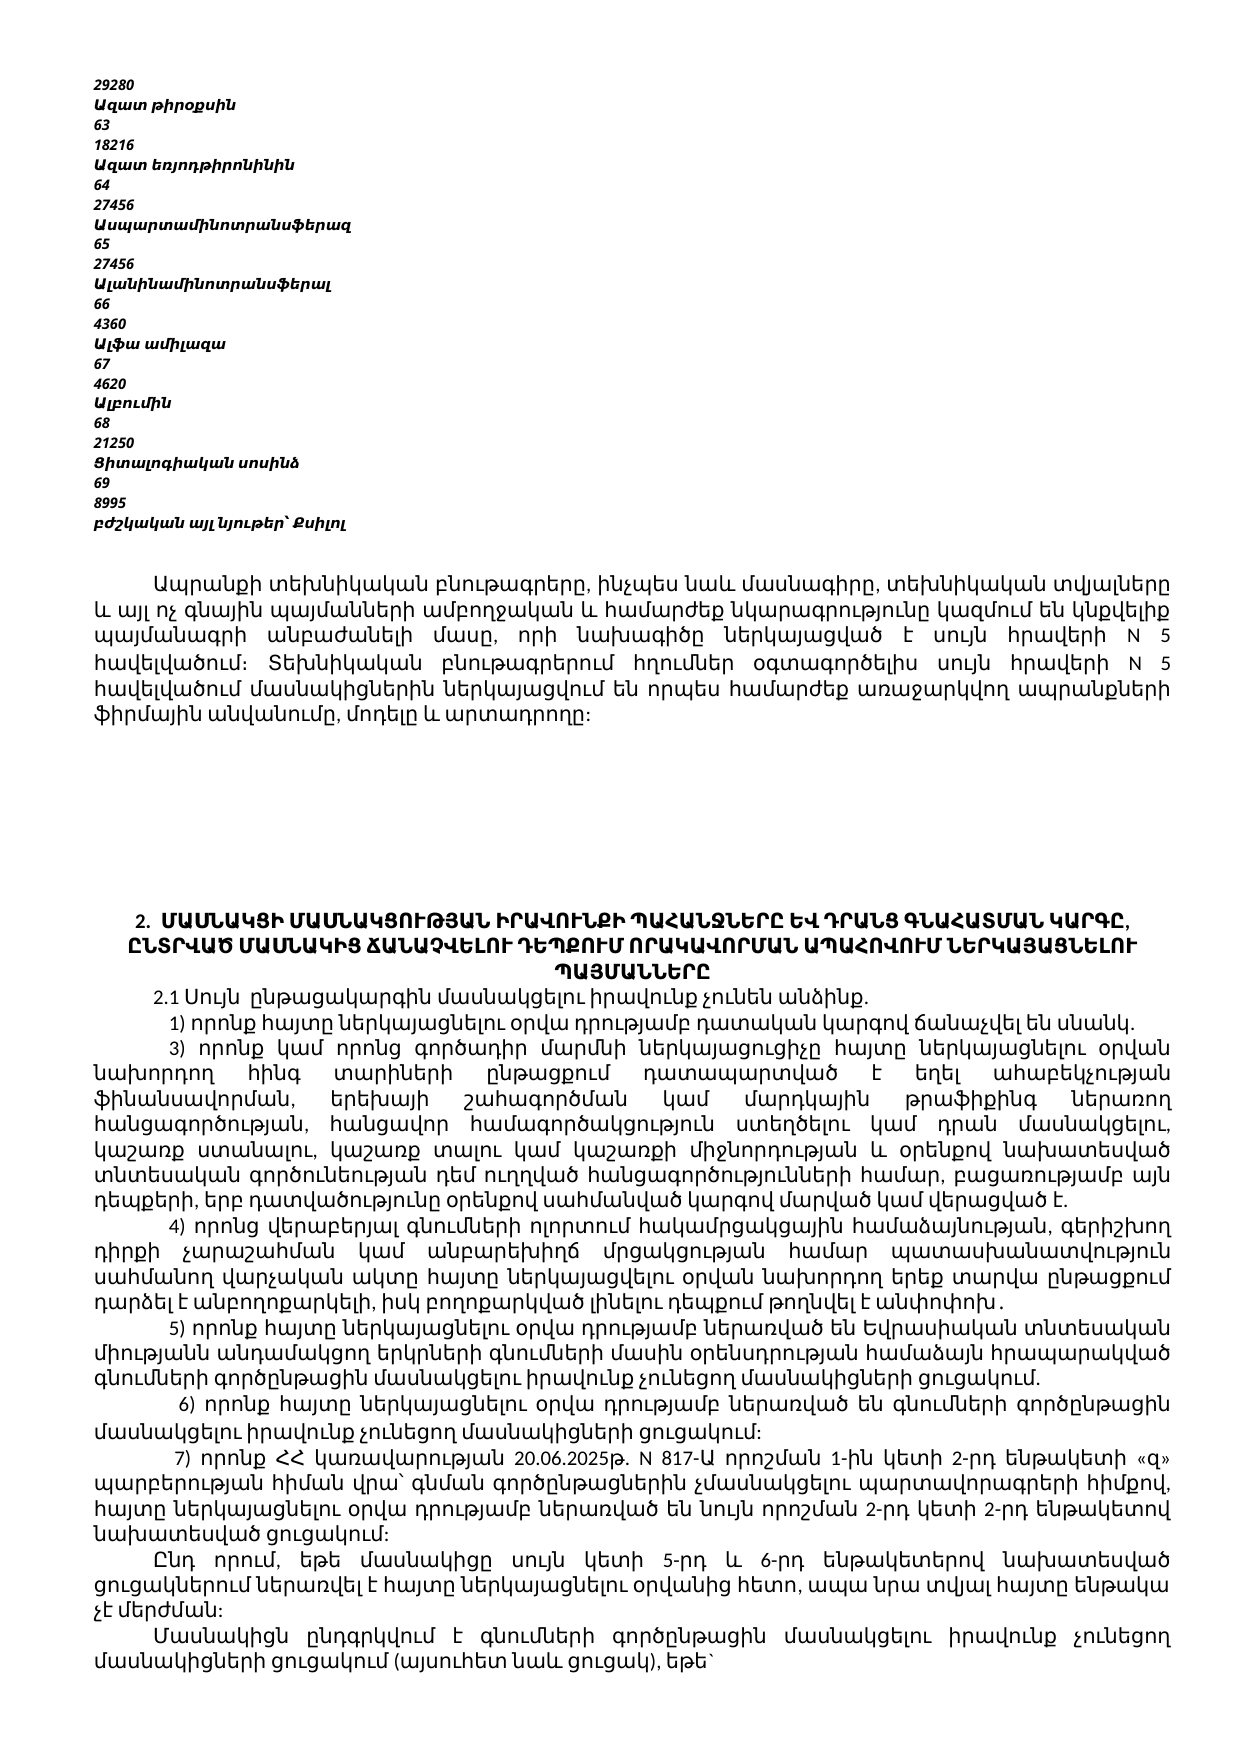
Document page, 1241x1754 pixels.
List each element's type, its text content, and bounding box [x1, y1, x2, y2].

text 2.1 Սույն ընթացակարգին մասնակցելու իրավունք չունեն անձինք. [94, 984, 1171, 1010]
text Մասնակիցն ընդգրկվում է գնումների գործընթացին մասնակցելու իրավունք չունեցող մասնակիցների ցուցակում (այսուհետ նաև ցուցակ), եթե` [94, 1623, 1171, 1674]
text 3) որոնք կամ որոնց գործադիր մարմնի ներկայացուցիչը հայտը ներկայացնելու օրվան նախորդող հինգ տարիների ընթացքում դատապարտված է եղել ահաբեկչության ֆինանսավորման, երեխայի շահագործման կամ մարդկային թրաֆիքինգ ներառող հանցագործության, հանցավոր համագործակցություն ստեղծելու կամ դրան մասնակցելու, կաշառք ստանալու, կաշառք տալու կամ կաշառքի միջնորդության և օրենքով նախատեսված տնտեսական գործունեության դեմ ուղղված հանցագործությունների համար, բացառությամբ այն դեպքերի, երբ դատվածությունը օրենքով սահմանված կարգով մարված կամ վերացված է. [94, 1035, 1171, 1213]
text Ապրանքի տեխնիկական բնութագրերը, ինչպես նաև մասնագիրը, տեխնիկական տվյալները և այլ ոչ գնային պայմանների ամբողջական և համարժեք նկարագրությունը կազմում են կնքվելիք պայմանագրի անբաժանելի մասը, որի նախագիծը ներկայացված է սույն հրավերի N 5 հավելվածում։ Տեխնիկական բնութագրերում հղումներ օգտագործելիս սույն հրավերի N 5 հավելվածում մասնակիցներին ներկայացվում են որպես համարժեք առաջարկվող ապրանքների ֆիրմային անվանումը, մոդելը և արտադրողը: [94, 572, 1171, 727]
text 4) որոնց վերաբերյալ գնումների ոլորտում հակամրցակցային համաձայնության, գերիշխող դիրքի չարաշահման կամ անբարեխիղճ մրցակցության համար պատասխանատվություն սահմանող վարչական ակտը հայտը ներկայացվելու օրվան նախորդող երեք տարվա ընթացքում դարձել է անբողոքարկելի, իսկ բողոքարկված լինելու դեպքում թողնվել է անփոփոխ․ [94, 1213, 1171, 1315]
text 7) որոնք ՀՀ կառավարության 20.06.2025թ. N 817-Ա որոշման 1-ին կետի 2-րդ ենթակետի «զ» պարբերության հիման վրա՝ գնման գործընթացներին չմասնակցելու պարտավորագրերի հիմքով, հայտը ներկայացնելու օրվա դրությամբ ներառված են նույն որոշման 2-րդ կետի 2-րդ ենթակետով նախատեսված ցուցակում: [94, 1445, 1171, 1547]
text Ընդ որում, եթե մասնակիցը սույն կետի 5-րդ և 6-րդ ենթակետերով նախատեսված ցուցակներում ներառվել է հայտը ներկայացնելու օրվանից հետո, ապա նրա տվյալ հայտը ենթակա չէ մերժման: [94, 1547, 1171, 1623]
text 5) որոնք հայտը ներկայացնելու օրվա դրությամբ ներառված են Եվրասիական տնտեսական միությանն անդամակցող երկրների գնումների մասին օրենսդրության համաձայն հրապարակված գնումների գործընթացին մասնակցելու իրավունք չունեցող մասնակիցների ցուցակում. [94, 1315, 1171, 1391]
text 1) որոնք հայտը ներկայացնելու օրվա դրությամբ դատական կարգով ճանաչվել են սնանկ. [94, 1010, 1171, 1035]
text 6) որոնք հայտը ներկայացնելու օրվա դրությամբ ներառված են գնումների գործընթացին մասնակցելու իրավունք չունեցող մասնակիցների ցուցակում: [94, 1391, 1171, 1445]
text 2. ՄԱՍՆԱԿՑԻ ՄԱՍՆԱԿՑՈՒԹՅԱՆ ԻՐԱՎՈՒՆՔԻ ՊԱՀԱՆՋՆԵՐԸ ԵՎ ԴՐԱՆՑ ԳՆԱՀԱՏՄԱՆ ԿԱՐԳԸ, ԸՆՏՐՎԱԾ ՄԱՍՆԱԿԻՑ ՃԱՆԱՉՎԵԼՈՒ ԴԵՊՔՈՒՄ ՈՐԱԿԱՎՈՐՄԱՆ ԱՊԱՀՈՎՈՒՄ ՆԵՐԿԱՅԱՑՆԵԼՈՒ ՊԱՅՄԱՆՆԵՐԸ [94, 908, 1171, 984]
